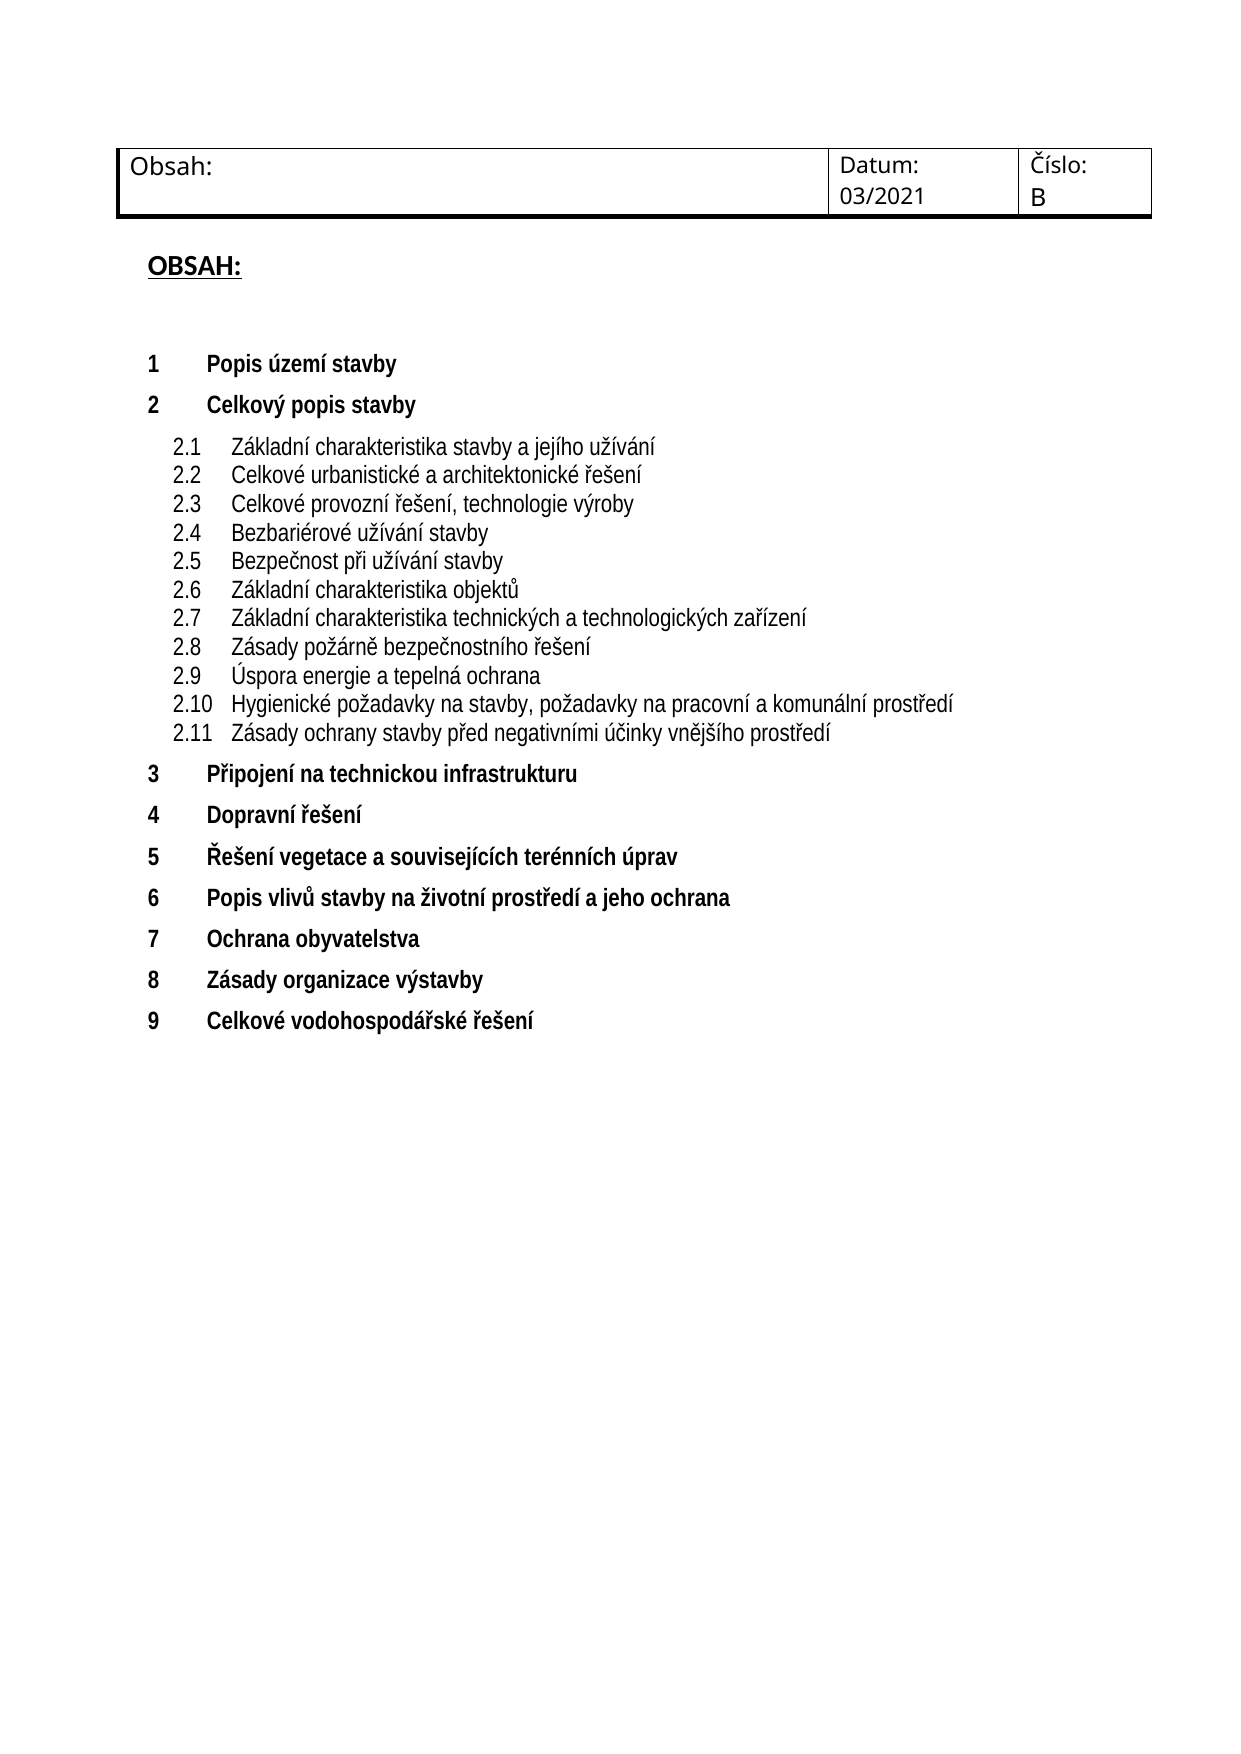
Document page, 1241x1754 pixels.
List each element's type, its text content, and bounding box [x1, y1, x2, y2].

table_cell Datum: 03/2021 [829, 149, 1018, 214]
table_cell Obsah: [120, 149, 828, 214]
text 3 Připojení na technickou infrastrukturu [148, 759, 1063, 788]
text 2.2 Celkové urbanistické a architektonické řešení [173, 460, 1093, 489]
text 1 Popis území stavby [148, 349, 1063, 378]
text 2.8 Zásady požárně bezpečnostního řešení [173, 632, 1093, 661]
text 2.10 Hygienické požadavky na stavby, požadavky na pracovní a komunální prostředí [173, 689, 1093, 718]
text 5 Řešení vegetace a souvisejících terénních úprav [148, 841, 1063, 870]
text 2.9 Úspora energie a tepelná ochrana [173, 661, 1093, 689]
text 4 Dopravní řešení [148, 800, 1063, 829]
text 2.5 Bezpečnost při užívání stavby [173, 546, 1093, 575]
text OBSAH: [148, 247, 1093, 283]
text 9 Celkové vodohospodářské řešení [148, 1006, 1063, 1035]
text 2.6 Základní charakteristika objektů [173, 575, 1093, 603]
text 6 Popis vlivů stavby na životní prostředí a jeho ochrana [148, 883, 1063, 911]
text 2.4 Bezbariérové užívání stavby [173, 517, 1093, 546]
text 2.7 Základní charakteristika technických a technologických zařízení [173, 603, 1093, 632]
table_cell Číslo: B [1019, 149, 1151, 214]
text 2.11 Zásady ochrany stavby před negativními účinky vnějšího prostředí [173, 718, 1093, 747]
text 8 Zásady organizace výstavby [148, 965, 1063, 993]
text 7 Ochrana obyvatelstva [148, 924, 1063, 952]
text 2.3 Celkové provozní řešení, technologie výroby [173, 489, 1093, 517]
text 2 Celkový popis stavby [148, 390, 1063, 419]
text 2.1 Základní charakteristika stavby a jejího užívání [173, 432, 1093, 460]
